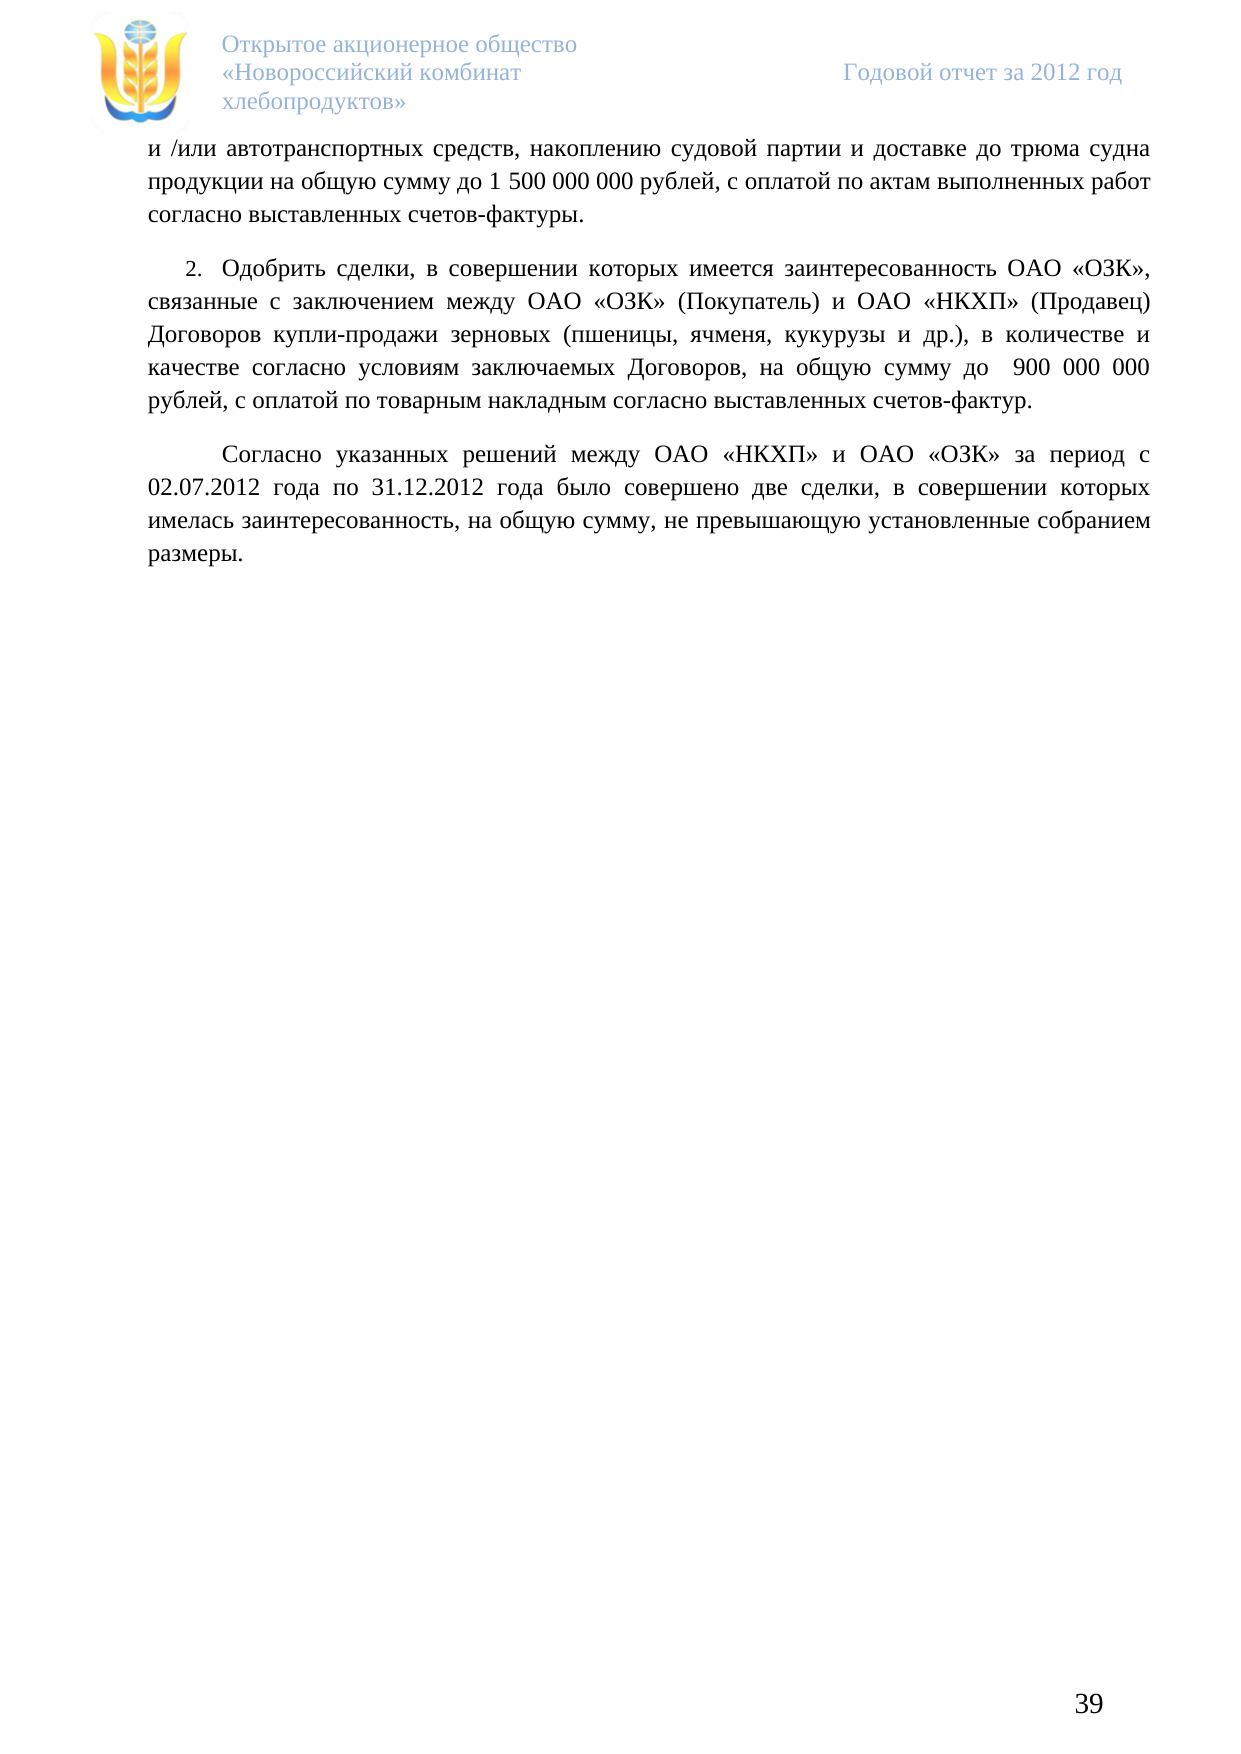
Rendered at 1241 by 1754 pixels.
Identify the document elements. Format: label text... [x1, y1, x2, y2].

list Одобрить сделки, в совершении которых имеется заинтересованность ОАО «ОЗК», связанные с заключением между ОАО «ОЗК» (Покупатель) и ОАО «НКХП» (Продавец) Договоров купли-продажи зерновых (пшеницы, ячменя, кукурузы и др.), в количестве и качестве согласно условиям заключаемых Договоров, на общую сумму до 900 000 000 рублей, с оплатой по товарным накладным согласно выставленных счетов-фактур. [148, 253, 1152, 414]
picture [91, 11, 190, 135]
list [148, 133, 1152, 228]
list Согласно указанных решений между ОАО «НКХП» и ОАО «ОЗК» за период с 02.07.2012 года по 31.12.2012 года было совершено две сделки, в совершении которых имелась заинтересованность, на общую сумму, не превышающую установленные собранием размеры. [148, 439, 1152, 567]
